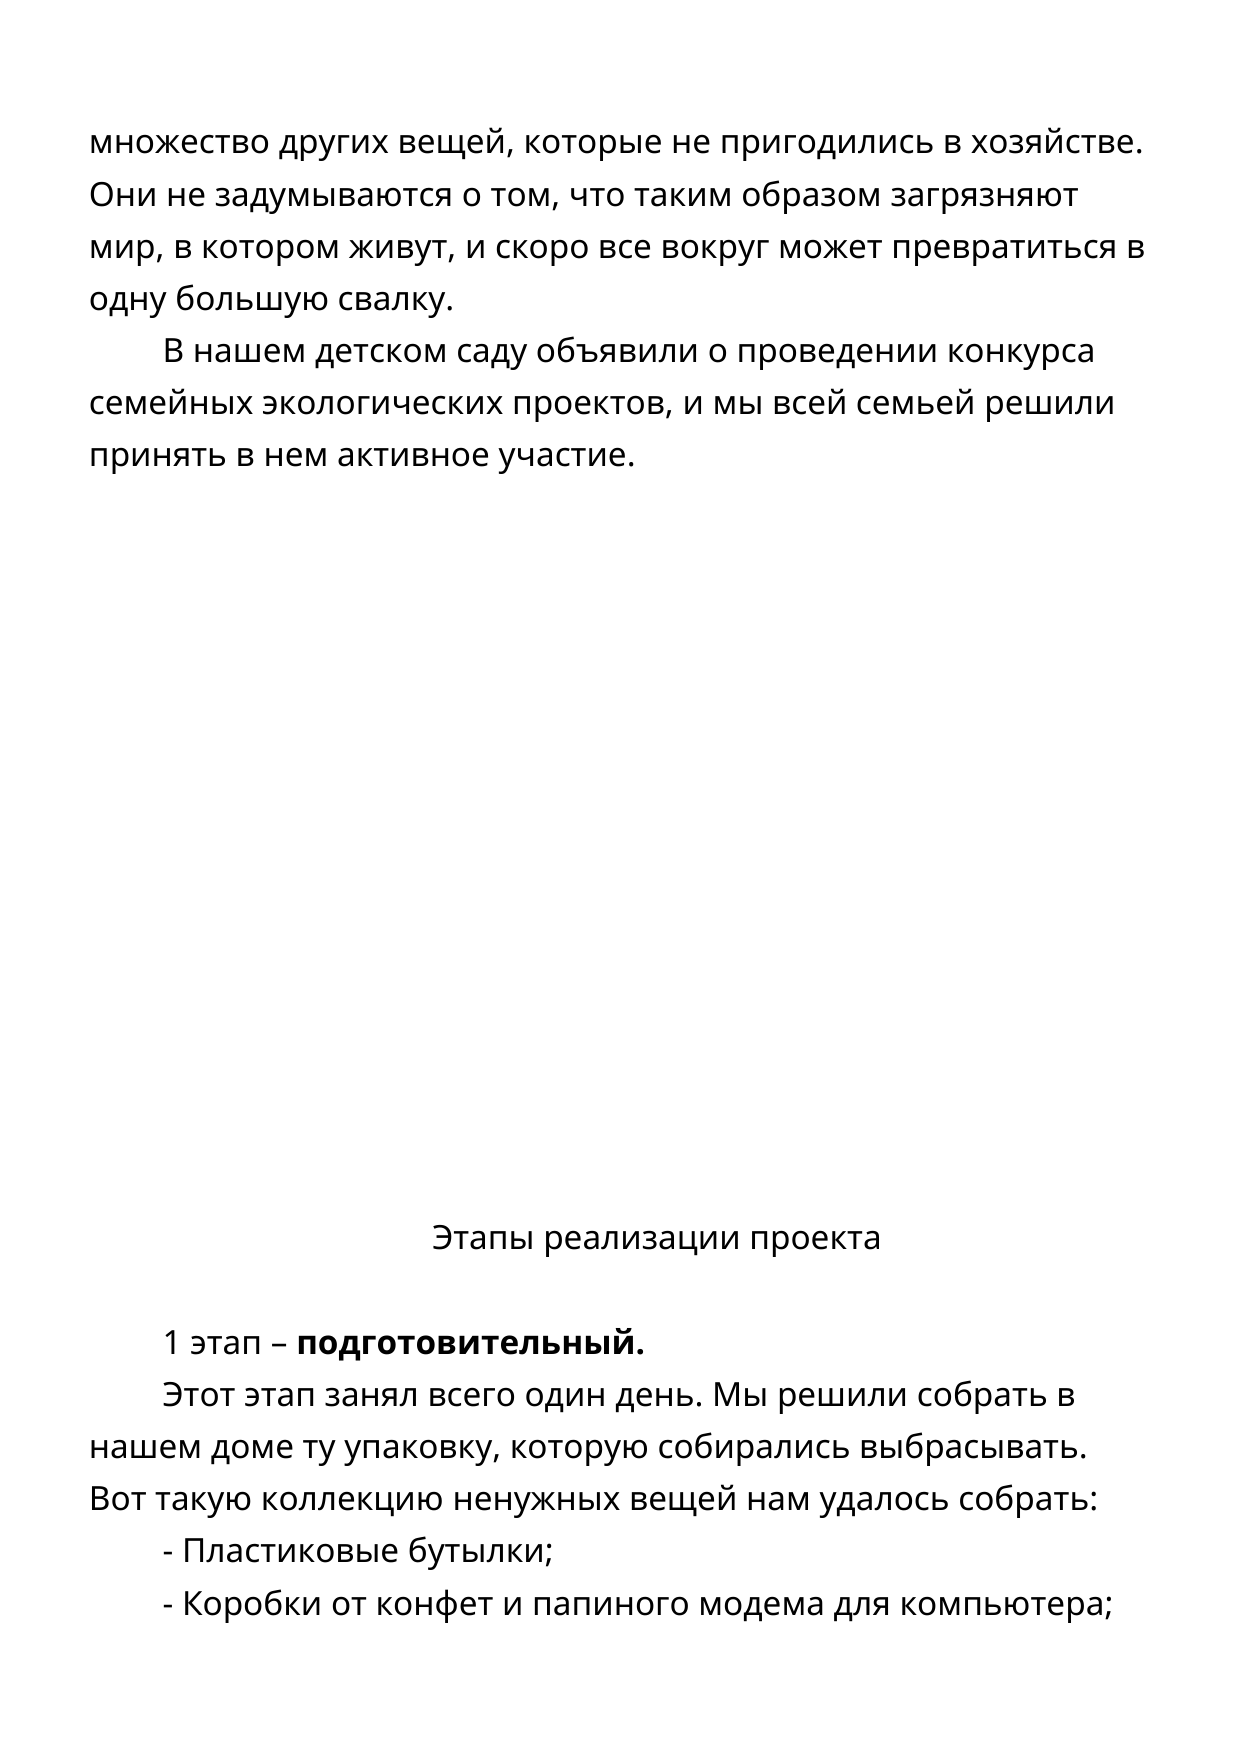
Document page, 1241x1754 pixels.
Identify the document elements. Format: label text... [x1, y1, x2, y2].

text В нашем детском саду объявили о проведении конкурса семейных экологических проектов, и мы всей семьей решили принять в нем активное участие. [89, 327, 1152, 477]
text - Коробки от конфет и папиного модема для компьютера; [89, 1579, 1152, 1625]
text 1 этап – подготовительный. [89, 1318, 1152, 1364]
text - Пластиковые бутылки; [89, 1527, 1152, 1573]
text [89, 118, 1152, 320]
text Этапы реализации проекта [89, 1214, 1152, 1259]
text Этот этап занял всего один день. Мы решили собрать в нашем доме ту упаковку, которую собирались выбрасывать. Вот такую коллекцию ненужных вещей нам удалось собрать: [89, 1371, 1152, 1520]
